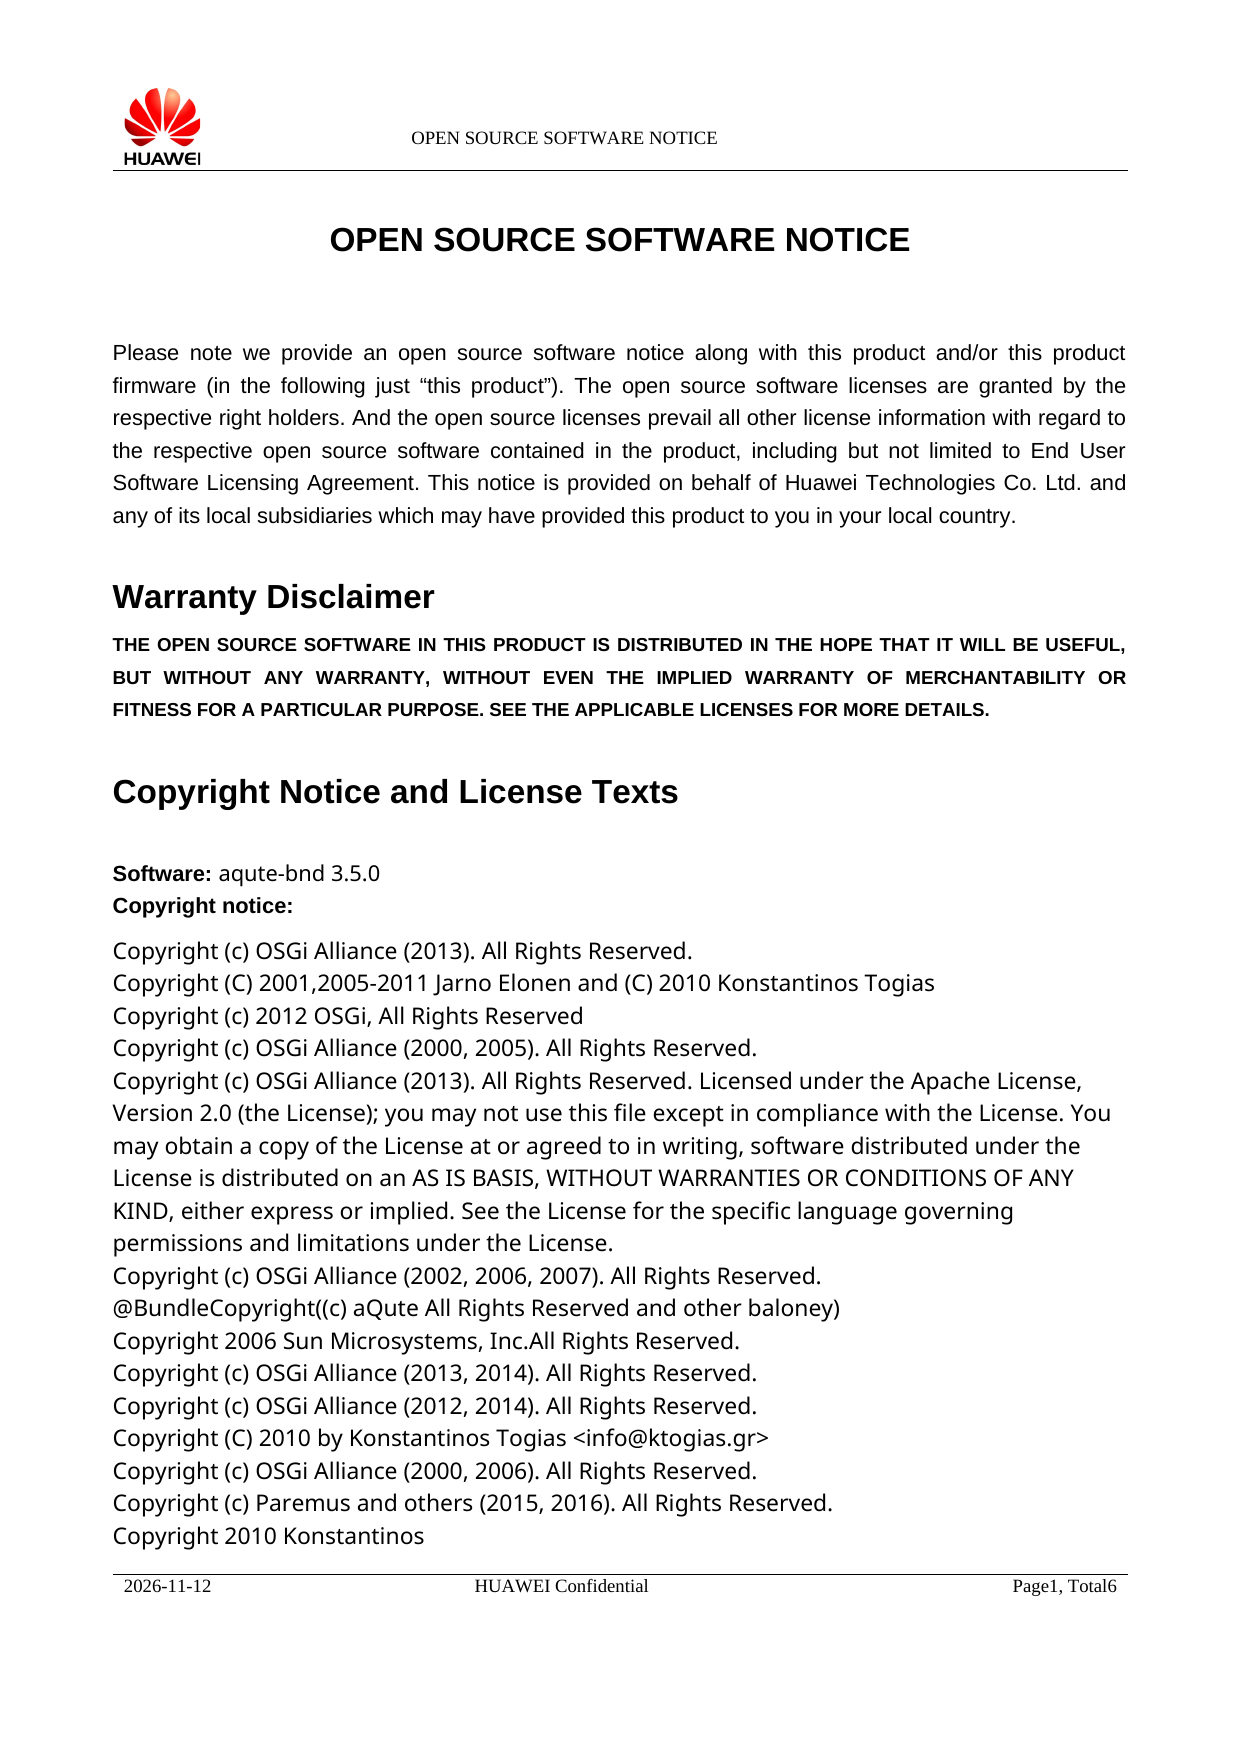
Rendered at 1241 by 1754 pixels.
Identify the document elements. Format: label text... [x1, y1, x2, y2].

text Copyright (c) OSGi Alliance (2013). All Rights Reserved. Copyright (C) 2001,2005-2011 Jarno Elonen and (C) 2010 Konstantinos Togias Copyright (c) 2012 OSGi, All Rights Reserved [112, 934, 1128, 1031]
text Copyright Notice and License Texts [112, 759, 1128, 824]
text The open source software in this product is distributed in the hope that it will be useful, but WITHOUT ANY WARRANTY, without even the implied warranty of MERCHANTABILITY or FITNESS FOR A PARTICULAR PURPOSE. See the applicable licenses for more details. [112, 629, 1128, 726]
title Software: aqute-bnd 3.5.0 [112, 856, 1128, 889]
text Copyright notice: [112, 889, 1128, 921]
text OPEN SOURCE SOFTWARE NOTICE [112, 206, 1128, 271]
text Warranty Disclaimer [112, 564, 1128, 629]
text Please note we provide an open source software notice along with this product and/or this product firmware (in the following just “this product”). The open source software licenses are granted by the respective right holders. And the open source licenses prevail all other license information with regard to the respective open source software contained in the product, including but not limited to End User Software Licensing Agreement. This notice is provided on behalf of Huawei Technologies Co. Ltd. and any of its local subsidiaries which may have provided this product to you in your local country. [112, 336, 1128, 531]
picture [124, 88, 201, 165]
